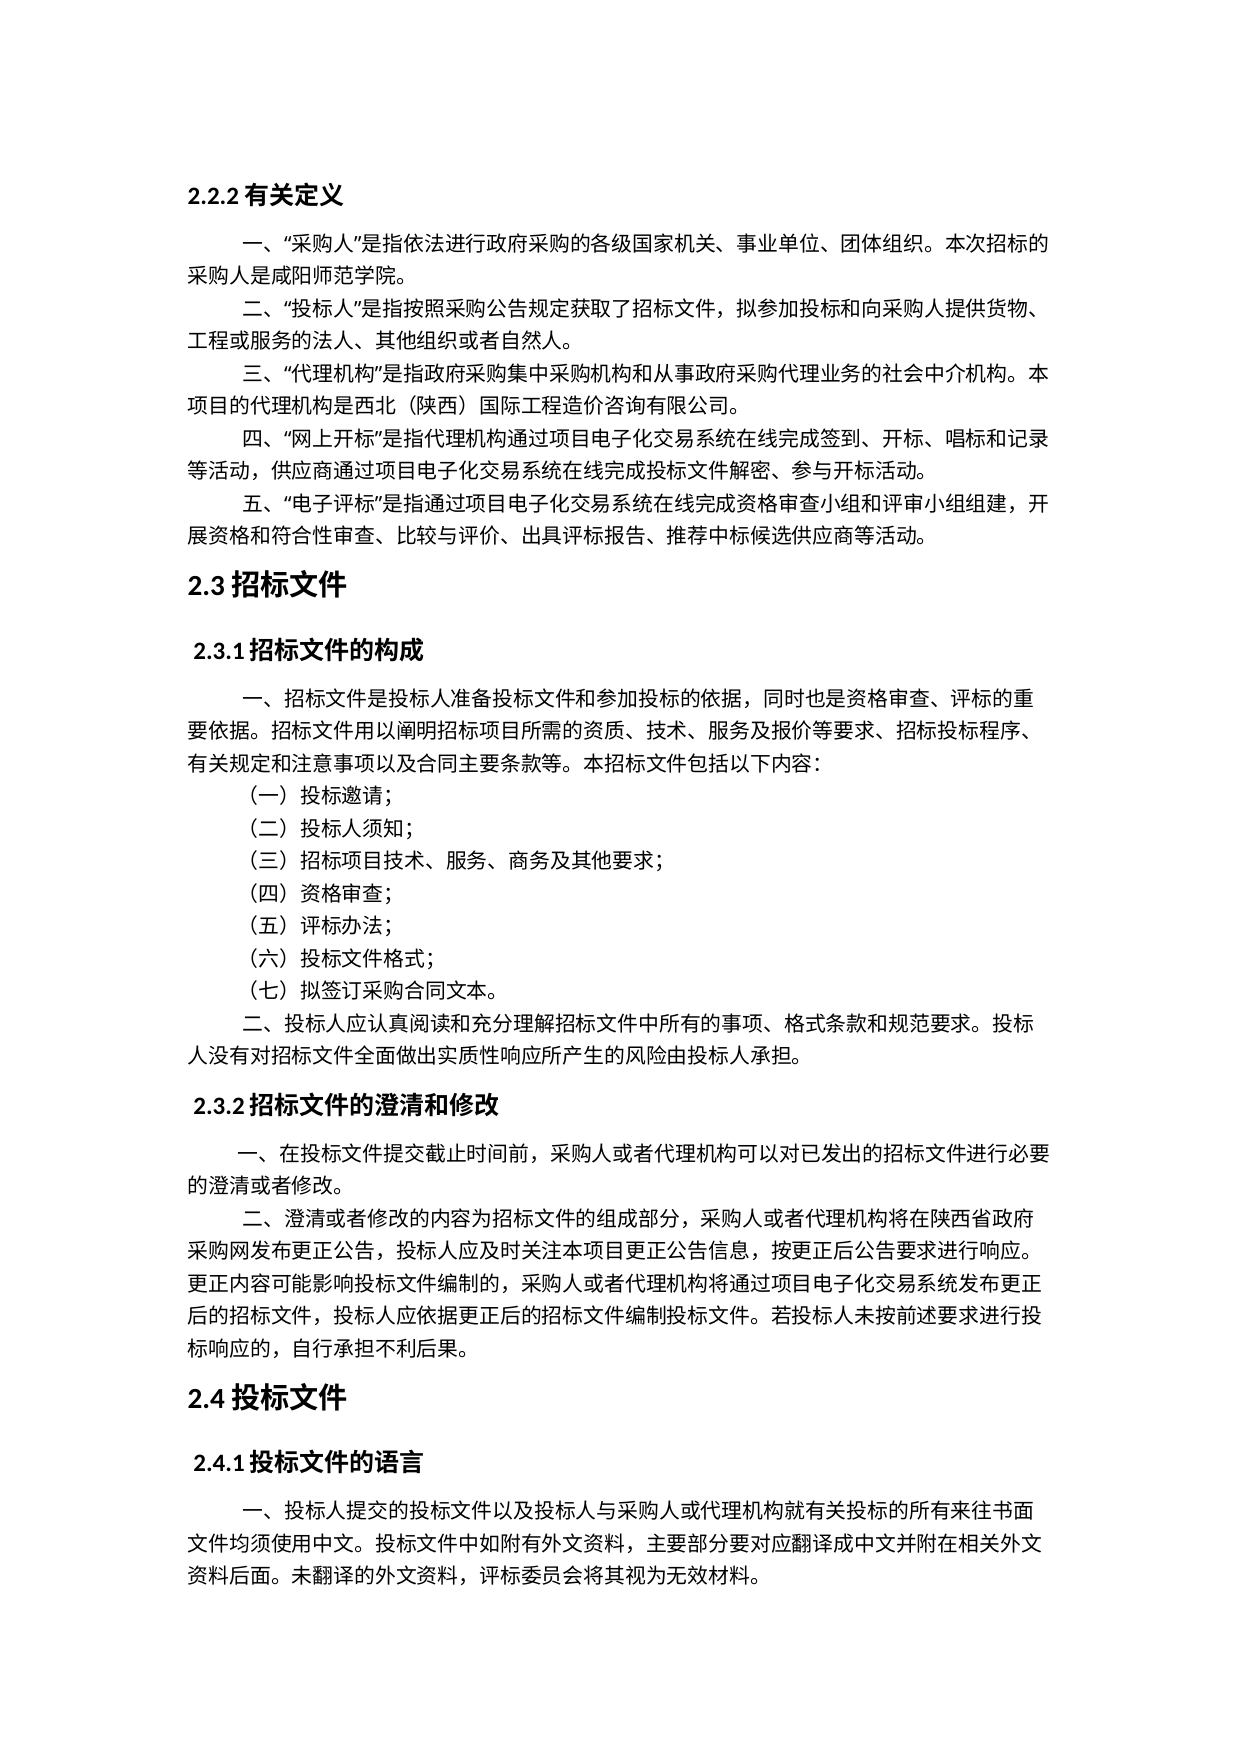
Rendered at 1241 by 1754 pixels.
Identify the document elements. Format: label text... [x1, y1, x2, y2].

text （七）拟签订采购合同文本。 [187, 974, 1053, 1007]
text 一、投标人提交的投标文件以及投标人与采购人或代理机构就有关投标的所有来往书面文件均须使用中文。投标文件中如附有外文资料，主要部分要对应翻译成中文并附在相关外文资料后面。未翻译的外文资料，评标委员会将其视为无效材料。 [187, 1494, 1053, 1592]
text （五）评标办法； [187, 909, 1053, 942]
text 二、澄清或者修改的内容为招标文件的组成部分，采购人或者代理机构将在陕西省政府采购网发布更正公告，投标人应及时关注本项目更正公告信息，按更正后公告要求进行响应。更正内容可能影响投标文件编制的，采购人或者代理机构将通过项目电子化交易系统发布更正后的招标文件，投标人应依据更正后的招标文件编制投标文件。若投标人未按前述要求进行投标响应的，自行承担不利后果。 [187, 1202, 1053, 1364]
text 一、“采购人”是指依法进行政府采购的各级国家机关、事业单位、团体组织。本次招标的采购人是咸阳师范学院。 [187, 227, 1053, 292]
text （一）投标邀请； [187, 779, 1053, 812]
text 一、在投标文件提交截止时间前，采购人或者代理机构可以对已发出的招标文件进行必要的澄清或者修改。 [187, 1137, 1053, 1202]
text （二）投标人须知； [187, 812, 1053, 844]
text （六）投标文件格式； [187, 942, 1053, 974]
text 2.2.2有关定义 [187, 162, 1053, 227]
text 一、招标文件是投标人准备投标文件和参加投标的依据，同时也是资格审查、评标的重要依据。招标文件用以阐明招标项目所需的资质、技术、服务及报价等要求、招标投标程序、有关规定和注意事项以及合同主要条款等。本招标文件包括以下内容： [187, 682, 1053, 779]
text 2.4.1投标文件的语言 [187, 1429, 1053, 1494]
text 三、“代理机构”是指政府采购集中采购机构和从事政府采购代理业务的社会中介机构。本项目的代理机构是西北（陕西）国际工程造价咨询有限公司。 [187, 357, 1053, 422]
text 二、投标人应认真阅读和充分理解招标文件中所有的事项、格式条款和规范要求。投标人没有对招标文件全面做出实质性响应所产生的风险由投标人承担。 [187, 1007, 1053, 1072]
text 2.4投标文件 [187, 1364, 1053, 1429]
text 五、“电子评标”是指通过项目电子化交易系统在线完成资格审查小组和评审小组组建，开展资格和符合性审查、比较与评价、出具评标报告、推荐中标候选供应商等活动。 [187, 487, 1053, 552]
text 四、“网上开标”是指代理机构通过项目电子化交易系统在线完成签到、开标、唱标和记录等活动，供应商通过项目电子化交易系统在线完成投标文件解密、参与开标活动。 [187, 422, 1053, 487]
text 2.3.2招标文件的澄清和修改 [187, 1072, 1053, 1137]
text （三）招标项目技术、服务、商务及其他要求； [187, 844, 1053, 877]
text （四）资格审查； [187, 877, 1053, 909]
text 2.3招标文件 [187, 552, 1053, 617]
text 二、“投标人”是指按照采购公告规定获取了招标文件，拟参加投标和向采购人提供货物、工程或服务的法人、其他组织或者自然人。 [187, 292, 1053, 357]
text 2.3.1招标文件的构成 [187, 617, 1053, 682]
